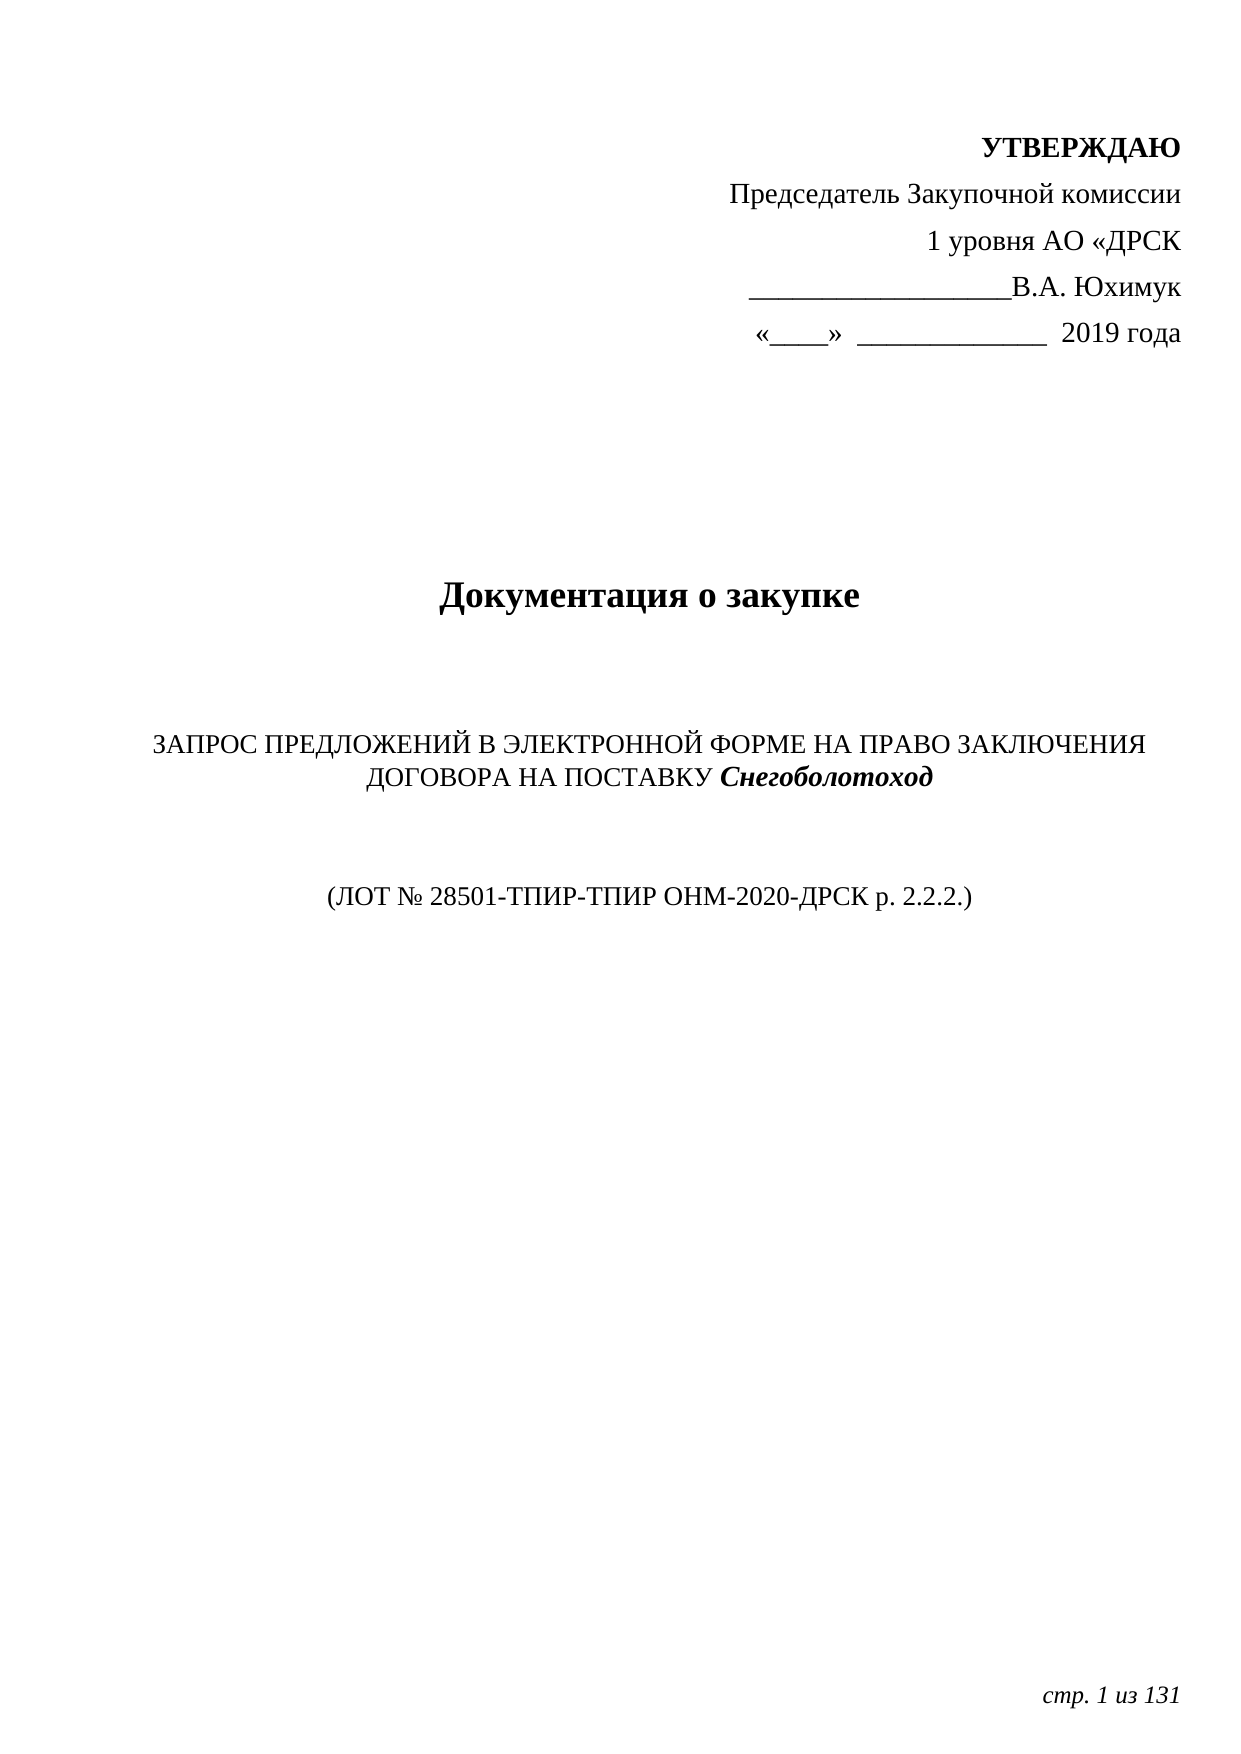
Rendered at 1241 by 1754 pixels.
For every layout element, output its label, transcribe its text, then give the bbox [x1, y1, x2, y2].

text (ЛОТ № 28501-ТПИР-ТПИР ОНМ-2020-ДРСК р. 2.2.2.) [118, 880, 1181, 911]
text 1 уровня АО «ДРСК [474, 223, 1181, 256]
text Документация о закупке [118, 573, 1181, 616]
text «____» _____________ 2019 года [474, 315, 1181, 348]
text ЗАПРОС ПРЕДЛОЖЕНИЙ В ЭЛЕКТРОННОЙ ФОРМЕ НА ПРАВО ЗАКЛЮЧЕНИЯ ДОГОВОРА НА ПОСТАВКУ Снегоболотоход [118, 697, 1181, 824]
text Председатель Закупочной комиссии [475, 177, 1181, 210]
text __________________В.А. Юхимук [474, 269, 1181, 302]
text УТВЕРЖДАЮ [474, 131, 1181, 164]
